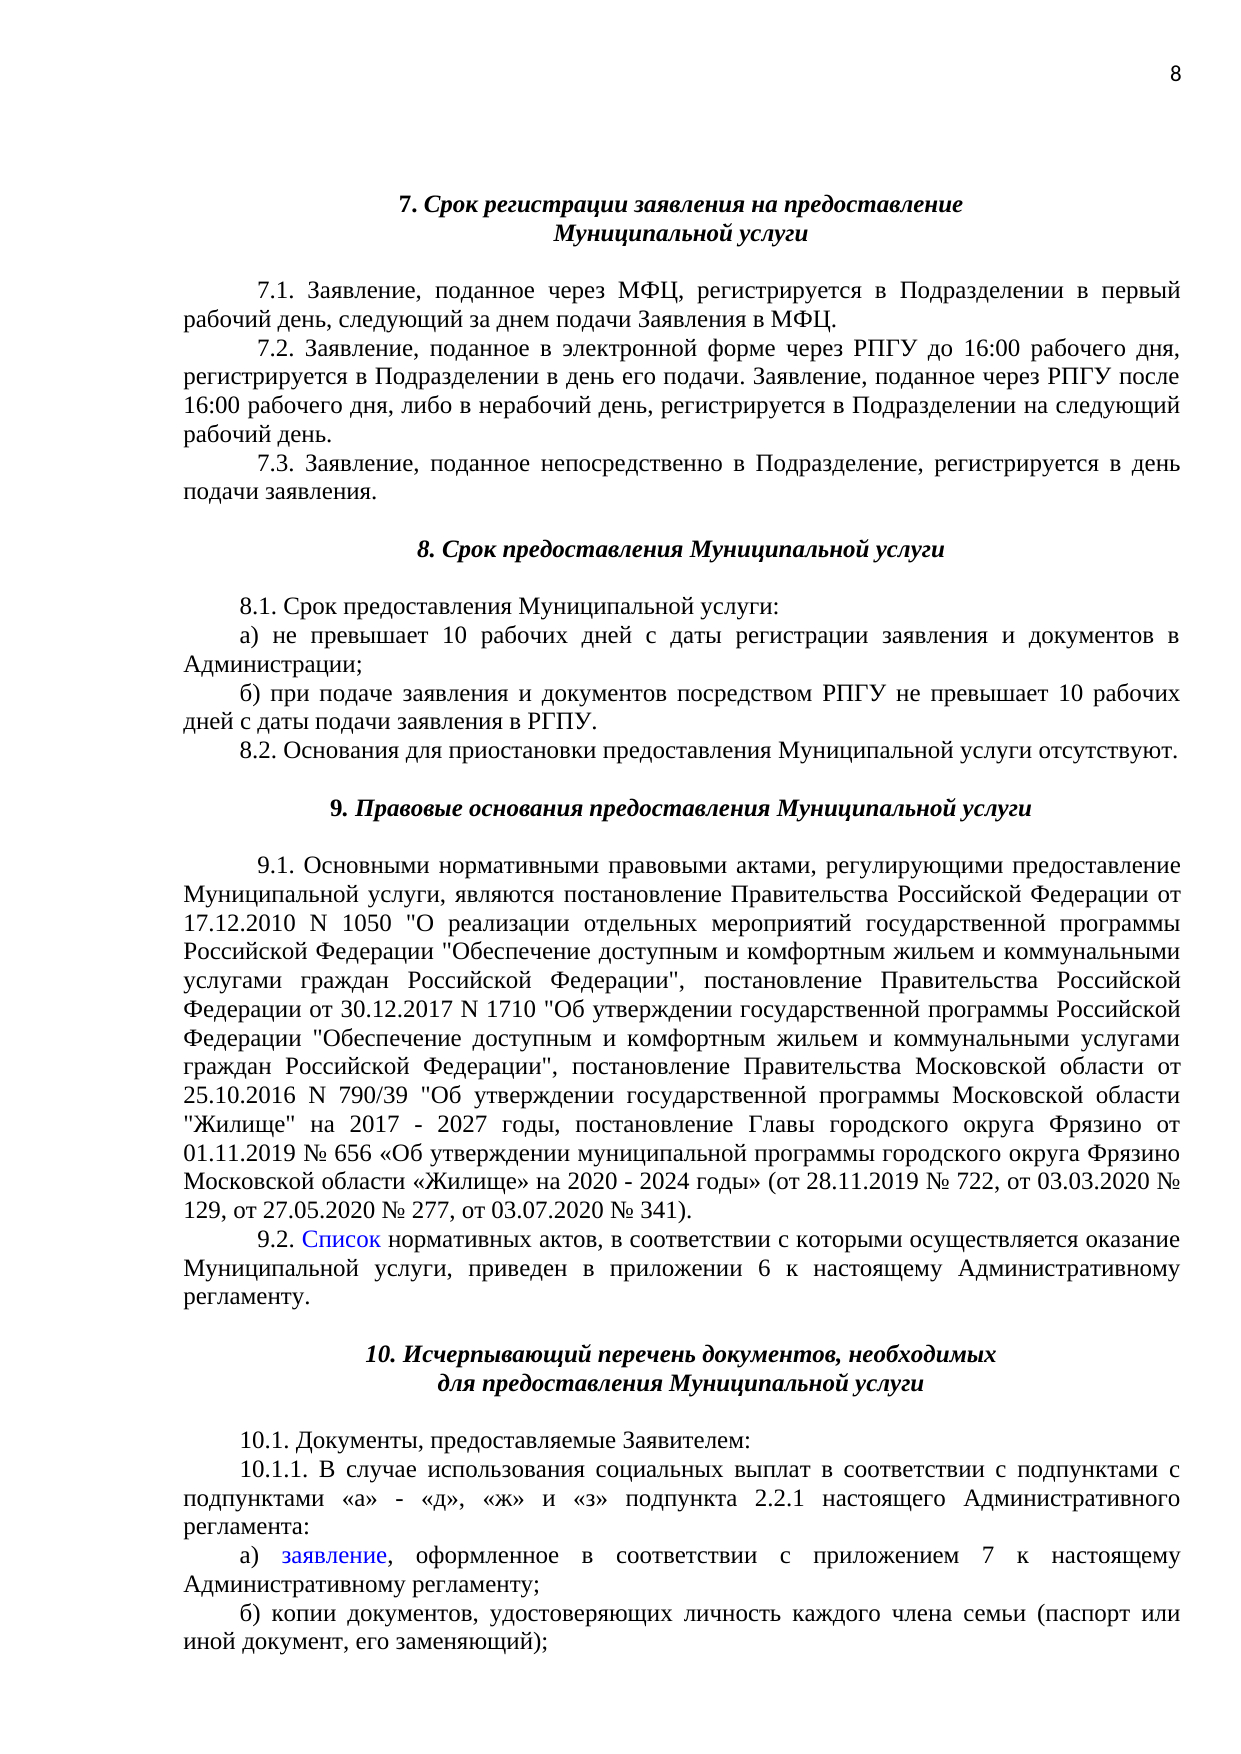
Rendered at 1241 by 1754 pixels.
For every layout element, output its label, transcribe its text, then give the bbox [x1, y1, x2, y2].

text 9.2. Список нормативных актов, в соответствии с которыми осуществляется оказание Муниципальной услуги, приведен в приложении 6 к настоящему Административному регламенту. [183, 1224, 1181, 1310]
text 10.1. Документы, предоставляемые Заявителем: [183, 1425, 1181, 1454]
text 9.1. Основными нормативными правовыми актами, регулирующими предоставление Муниципальной услуги, являются постановление Правительства Российской Федерации от 17.12.2010 N 1050 "О реализации отдельных мероприятий государственной программы Российской Федерации "Обеспечение доступным и комфортным жильем и коммунальными услугами граждан Российской Федерации", постановление Правительства Российской Федерации от 30.12.2017 N 1710 "Об утверждении государственной программы Российской Федерации "Обеспечение доступным и комфортным жильем и коммунальными услугами граждан Российской Федерации", постановление Правительства Московской области от 25.10.2016 N 790/39 "Об утверждении государственной программы Московской области "Жилище" на 2017 - 2027 годы, постановление Главы городского округа Фрязино от 01.11.2019 № 656 «Об утверждении муниципальной программы городского округа Фрязино Московской области «Жилище» на 2020 - 2024 годы» (от 28.11.2019 № 722, от 03.03.2020 № 129, от 27.05.2020 № 277, от 03.07.2020 № 341). [183, 850, 1181, 1224]
text 7.3. Заявление, поданное непосредственно в Подразделение, регистрируется в день подачи заявления. [183, 448, 1181, 505]
text а) не превышает 10 рабочих дней с даты регистрации заявления и документов в Администрации; [183, 620, 1181, 678]
text а) заявление, оформленное в соответствии с приложением 7 к настоящему Административному регламенту; [183, 1540, 1181, 1598]
text 10.1.1. В случае использования социальных выплат в соответствии с подпунктами с подпунктами «а» - «д», «ж» и «з» подпункта 2.2.1 настоящего Административного регламента: [183, 1454, 1181, 1540]
text 8.2. Основания для приостановки предоставления Муниципальной услуги отсутствуют. [183, 735, 1181, 764]
title Муниципальной услуги [183, 218, 1181, 246]
title 9. Правовые основания предоставления Муниципальной услуги [183, 793, 1181, 821]
text б) копии документов, удостоверяющих личность каждого члена семьи (паспорт или иной документ, его заменяющий); [183, 1598, 1181, 1655]
text 7.2. Заявление, поданное в электронной форме через РПГУ до 16:00 рабочего дня, регистрируется в Подразделении в день его подачи. Заявление, поданное через РПГУ после 16:00 рабочего дня, либо в нерабочий день, регистрируется в Подразделении на следующий рабочий день. [183, 333, 1181, 448]
text 8.1. Срок предоставления Муниципальной услуги: [183, 591, 1181, 620]
text 7.1. Заявление, поданное через МФЦ, регистрируется в Подразделении в первый рабочий день, следующий за днем подачи Заявления в МФЦ. [183, 275, 1181, 333]
title 10. Исчерпывающий перечень документов, необходимых [183, 1339, 1181, 1368]
title 8. Срок предоставления Муниципальной услуги [183, 534, 1181, 563]
title 7. Срок регистрации заявления на предоставление [183, 189, 1181, 218]
title для предоставления Муниципальной услуги [183, 1368, 1181, 1396]
text б) при подаче заявления и документов посредством РПГУ не превышает 10 рабочих дней с даты подачи заявления в РГПУ. [183, 678, 1181, 735]
